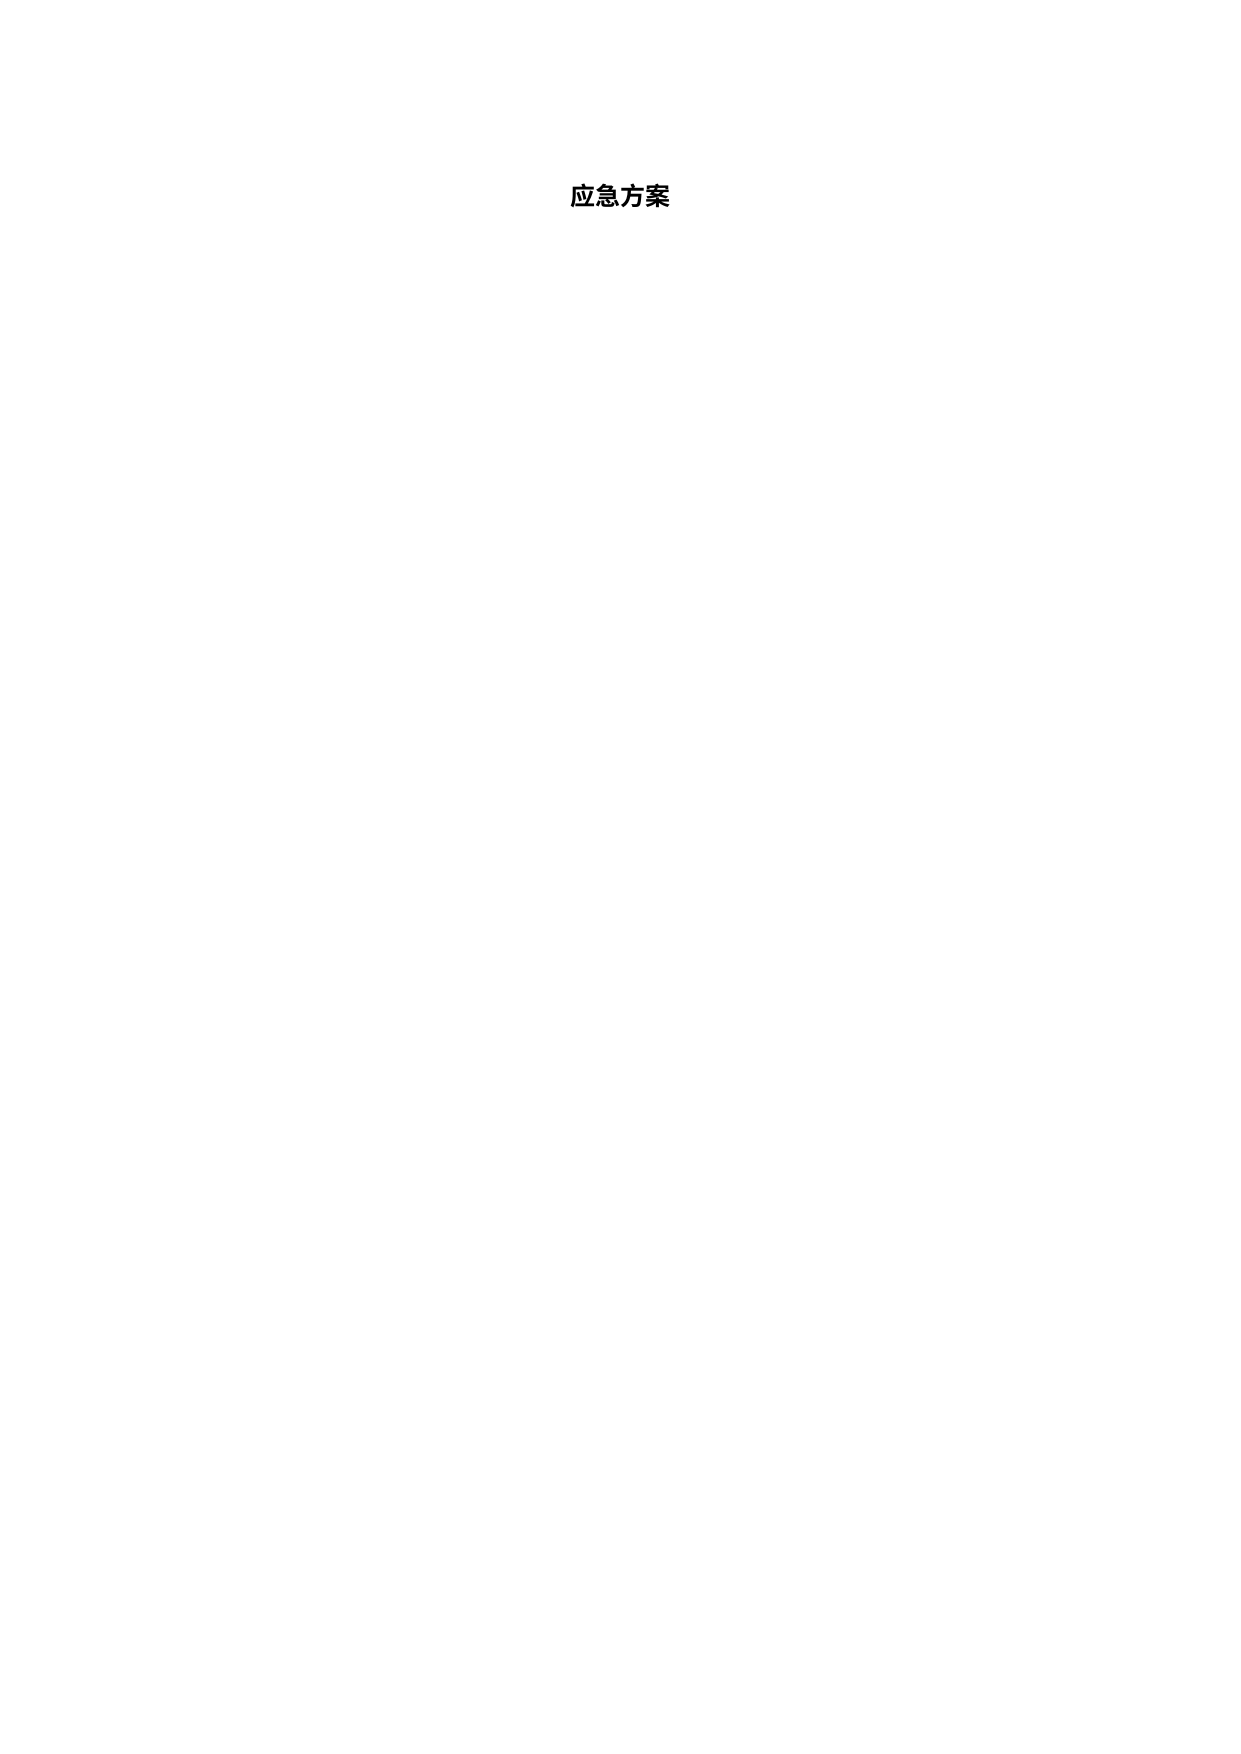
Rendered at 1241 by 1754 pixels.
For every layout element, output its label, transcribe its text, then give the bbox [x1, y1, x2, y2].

text 应急方案 [187, 162, 1053, 227]
